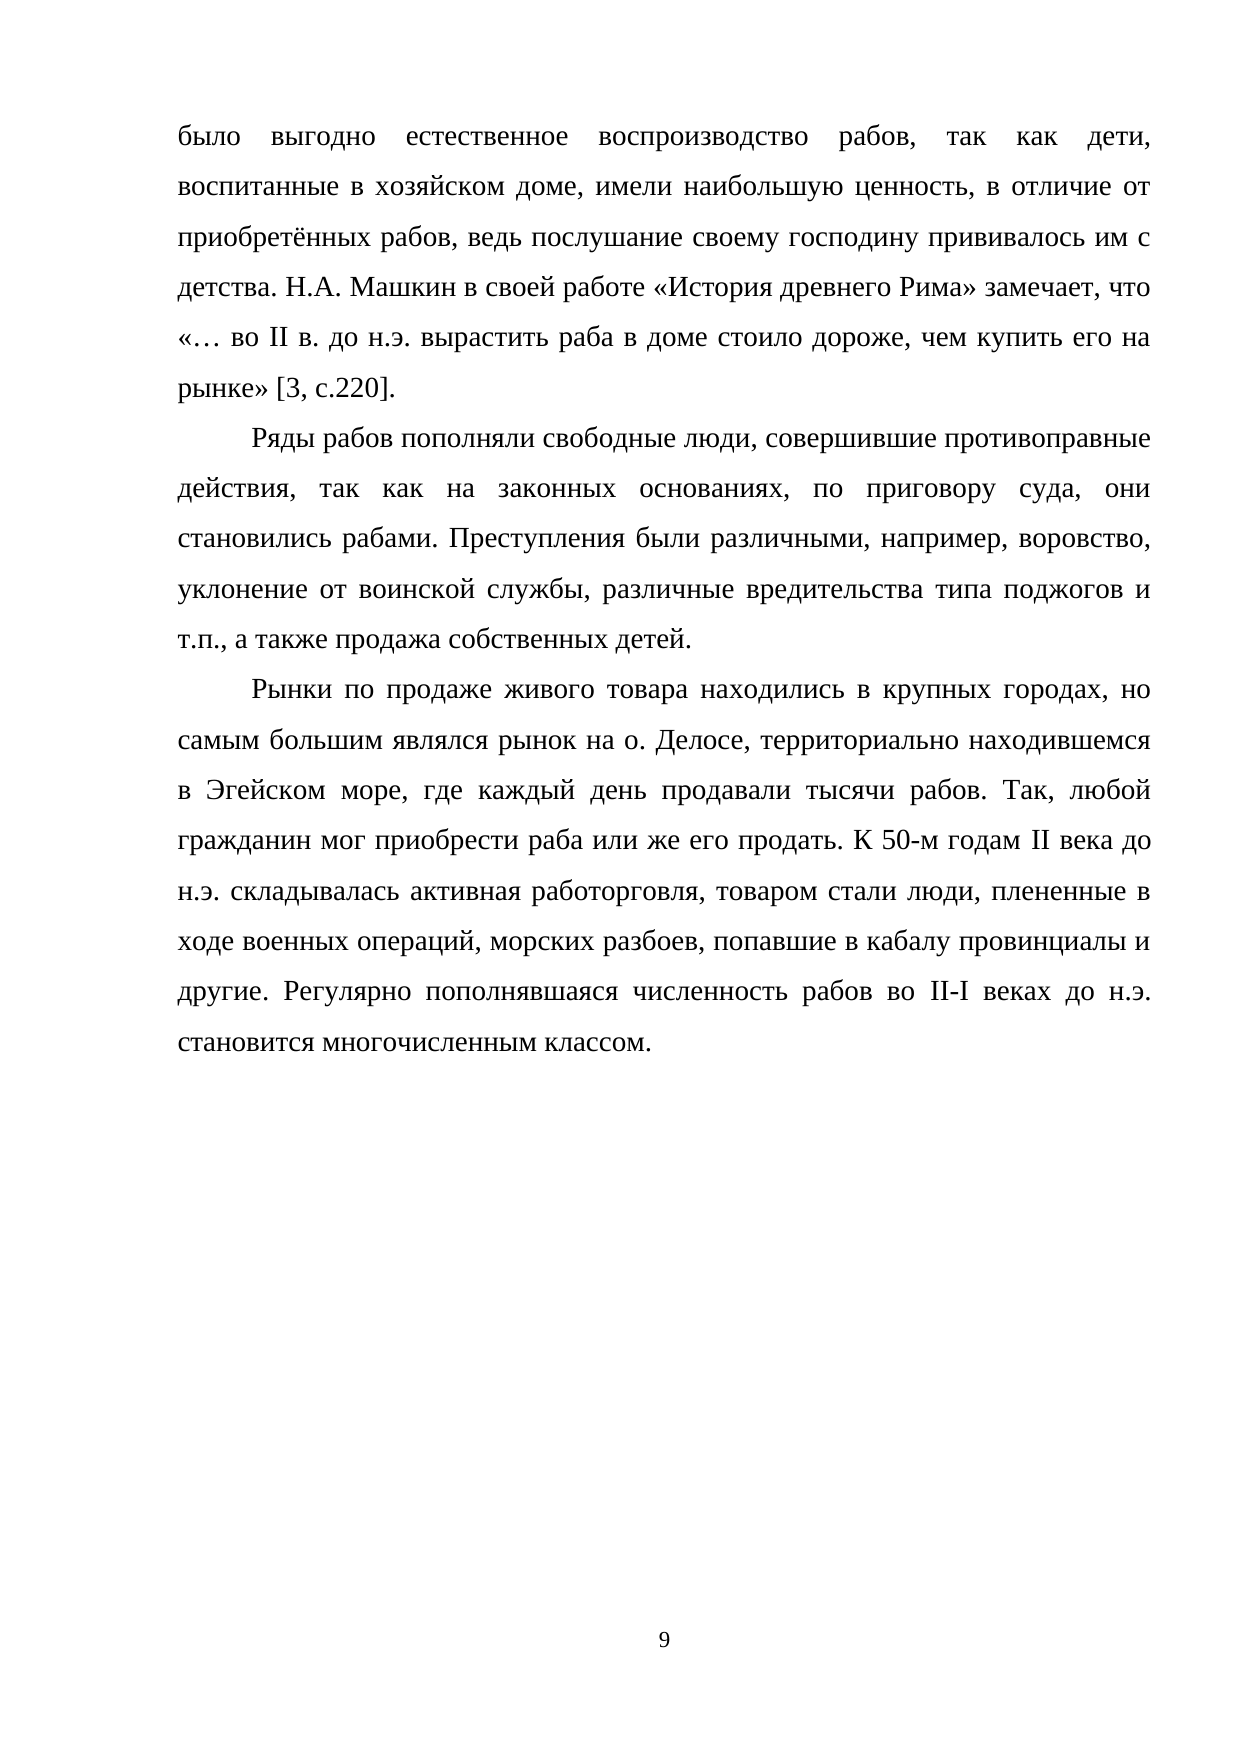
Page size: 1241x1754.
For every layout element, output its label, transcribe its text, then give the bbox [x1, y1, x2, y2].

text Ряды рабов пополняли свободные люди, совершившие противоправные действия, так как на законных основаниях, по приговору суда, они становились рабами. Преступления были различными, например, воровство, уклонение от воинской службы, различные вредительства типа поджогов и т.п., а также продажа собственных детей. [177, 420, 1152, 655]
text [177, 118, 1152, 403]
text Рынки по продаже живого товара находились в крупных городах, но самым большим являлся рынок на о. Делосе, территориально находившемся в Эгейском море, где каждый день продавали тысячи рабов. Так, любой гражданин мог приобрести раба или же его продать. К 50-м годам II века до н.э. складывалась активная работорговля, товаром стали люди, плененные в ходе военных операций, морских разбоев, попавшие в кабалу провинциалы и другие. Регулярно пополнявшаяся численность рабов во II-I веках до н.э. становится многочисленным классом. [177, 672, 1152, 1057]
